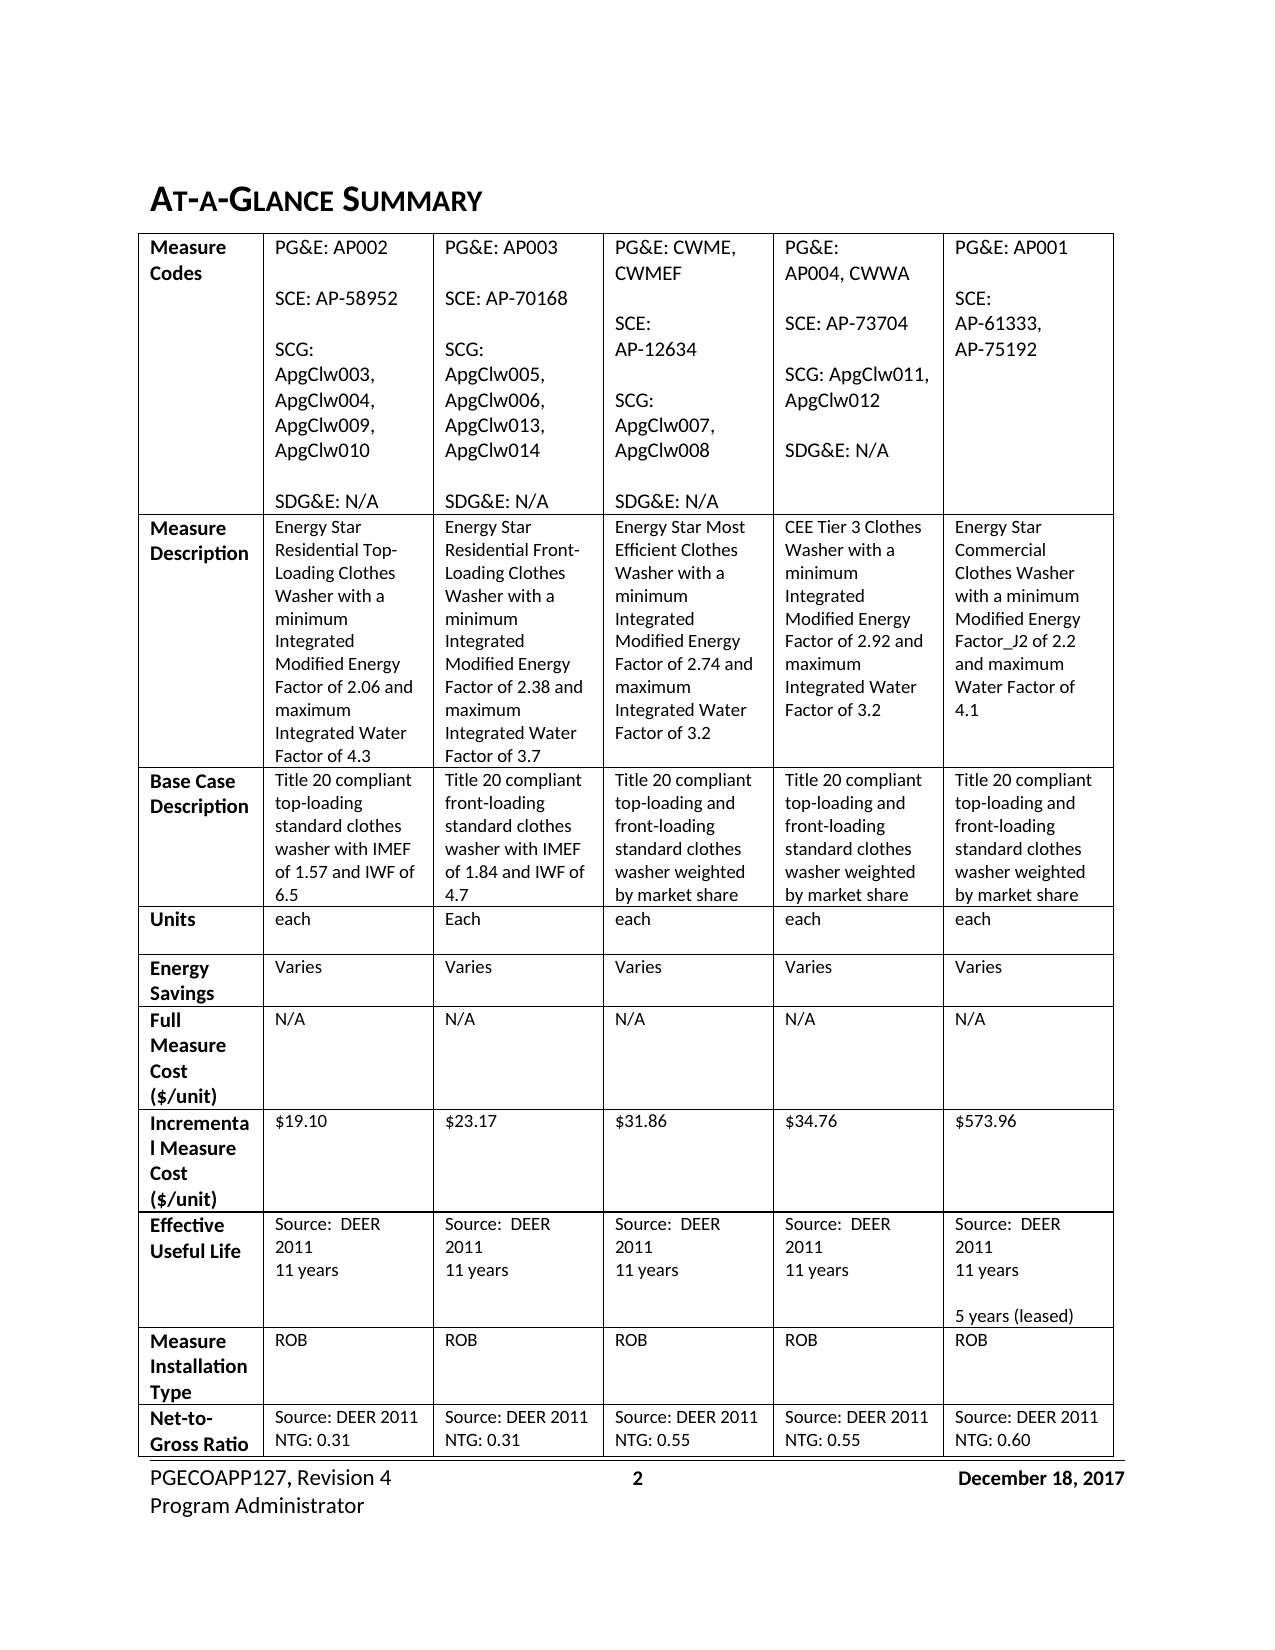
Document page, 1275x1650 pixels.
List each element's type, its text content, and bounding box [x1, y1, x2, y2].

table_cell Source: DEER 2011 11 years [774, 1213, 943, 1327]
table_cell Varies [604, 955, 773, 1006]
table_cell Energy Star Commercial Clothes Washer with a minimum Modified Energy Factor_J2 of 2.2 and maximum Water Factor of 4.1 [944, 515, 1113, 767]
table_cell $34.76 [774, 1110, 943, 1211]
table_cell N/A [944, 1007, 1113, 1109]
table_cell CEE Tier 3 Clothes Washer with a minimum Integrated Modified Energy Factor of 2.92 and maximum Integrated Water Factor of 3.2 [774, 515, 943, 767]
table_cell Title 20 compliant top-loading and front-loading standard clothes washer weighted by market share [604, 768, 773, 906]
table_cell Title 20 compliant top-loading standard clothes washer with IMEF of 1.57 and IWF of 6.5 [264, 768, 433, 906]
table_cell Title 20 compliant top-loading and front-loading standard clothes washer weighted by market share [774, 768, 943, 906]
table_cell Title 20 compliant front-loading standard clothes washer with IMEF of 1.84 and IWF of 4.7 [434, 768, 603, 906]
table_header PG&E: AP001 SCE: AP-61333, AP-75192 [944, 234, 1113, 514]
table_header PG&E: AP002 SCE: AP-58952 SCG: ApgClw003, ApgClw004, ApgClw009, ApgClw010 SDG&E: N/A [264, 234, 433, 514]
table_cell $573.96 [944, 1110, 1113, 1211]
table_cell N/A [774, 1007, 943, 1109]
table_cell ROB [944, 1328, 1113, 1404]
table_cell each [264, 907, 433, 954]
table_cell N/A [264, 1007, 433, 1109]
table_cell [434, 1405, 603, 1456]
table_cell Incremental Measure Cost ($/unit) [139, 1110, 263, 1211]
table_cell Source: DEER 2011 11 years [434, 1213, 603, 1327]
table_cell Base Case Description [139, 768, 263, 906]
table_header Measure Codes [139, 234, 263, 514]
table_cell Varies [264, 955, 433, 1006]
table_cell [604, 1405, 773, 1456]
table_cell each [944, 907, 1113, 954]
table_cell Varies [434, 955, 603, 1006]
table_cell each [604, 907, 773, 954]
table_cell Varies [944, 955, 1113, 1006]
table_cell Energy Star Most Efficient Clothes Washer with a minimum Integrated Modified Energy Factor of 2.74 and maximum Integrated Water Factor of 3.2 [604, 515, 773, 767]
table_cell Energy Star Residential Top-Loading Clothes Washer with a minimum Integrated Modified Energy Factor of 2.06 and maximum Integrated Water Factor of 4.3 [264, 515, 433, 767]
table_cell ROB [264, 1328, 433, 1404]
table_cell each [774, 907, 943, 954]
table_cell Varies [774, 955, 943, 1006]
table_header PG&E: AP004, CWWA SCE: AP-73704 SCG: ApgClw011, ApgClw012 SDG&E: N/A [774, 234, 943, 514]
table_cell Source: DEER 2011 11 years [604, 1213, 773, 1327]
table_cell $23.17 [434, 1110, 603, 1211]
table_cell Energy Star Residential Front-Loading Clothes Washer with a minimum Integrated Modified Energy Factor of 2.38 and maximum Integrated Water Factor of 3.7 [434, 515, 603, 767]
table_cell Each [434, 907, 603, 954]
table_cell $31.86 [604, 1110, 773, 1211]
table_cell Measure Installation Type [139, 1328, 263, 1404]
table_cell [944, 1405, 1113, 1456]
table_cell ROB [774, 1328, 943, 1404]
table_cell Net-to-Gross Ratio [139, 1405, 263, 1456]
table_cell $19.10 [264, 1110, 433, 1211]
table_cell Title 20 compliant top-loading and front-loading standard clothes washer weighted by market share [944, 768, 1113, 906]
table_cell Effective Useful Life [139, 1213, 263, 1327]
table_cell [774, 1405, 943, 1456]
table_cell Measure Description [139, 515, 263, 767]
table_cell Source: DEER 2011 11 years [264, 1213, 433, 1327]
table_header PG&E: CWME, CWMEF SCE: AP-12634 SCG: ApgClw007, ApgClw008 SDG&E: N/A [604, 234, 773, 514]
table_cell ROB [434, 1328, 603, 1404]
table_cell ROB [604, 1328, 773, 1404]
table_cell Source: DEER 2011 11 years 5 years (leased) [944, 1213, 1113, 1327]
table_cell N/A [604, 1007, 773, 1109]
table_cell Units [139, 907, 263, 954]
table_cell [264, 1405, 433, 1456]
subtitle At-a-Glance Summary [150, 175, 1125, 221]
table_cell Energy Savings [139, 955, 263, 1006]
table_cell N/A [434, 1007, 603, 1109]
table_cell Full Measure Cost ($/unit) [139, 1007, 263, 1109]
table_header PG&E: AP003 SCE: AP-70168 SCG: ApgClw005, ApgClw006, ApgClw013, ApgClw014 SDG&E: N/A [434, 234, 603, 514]
